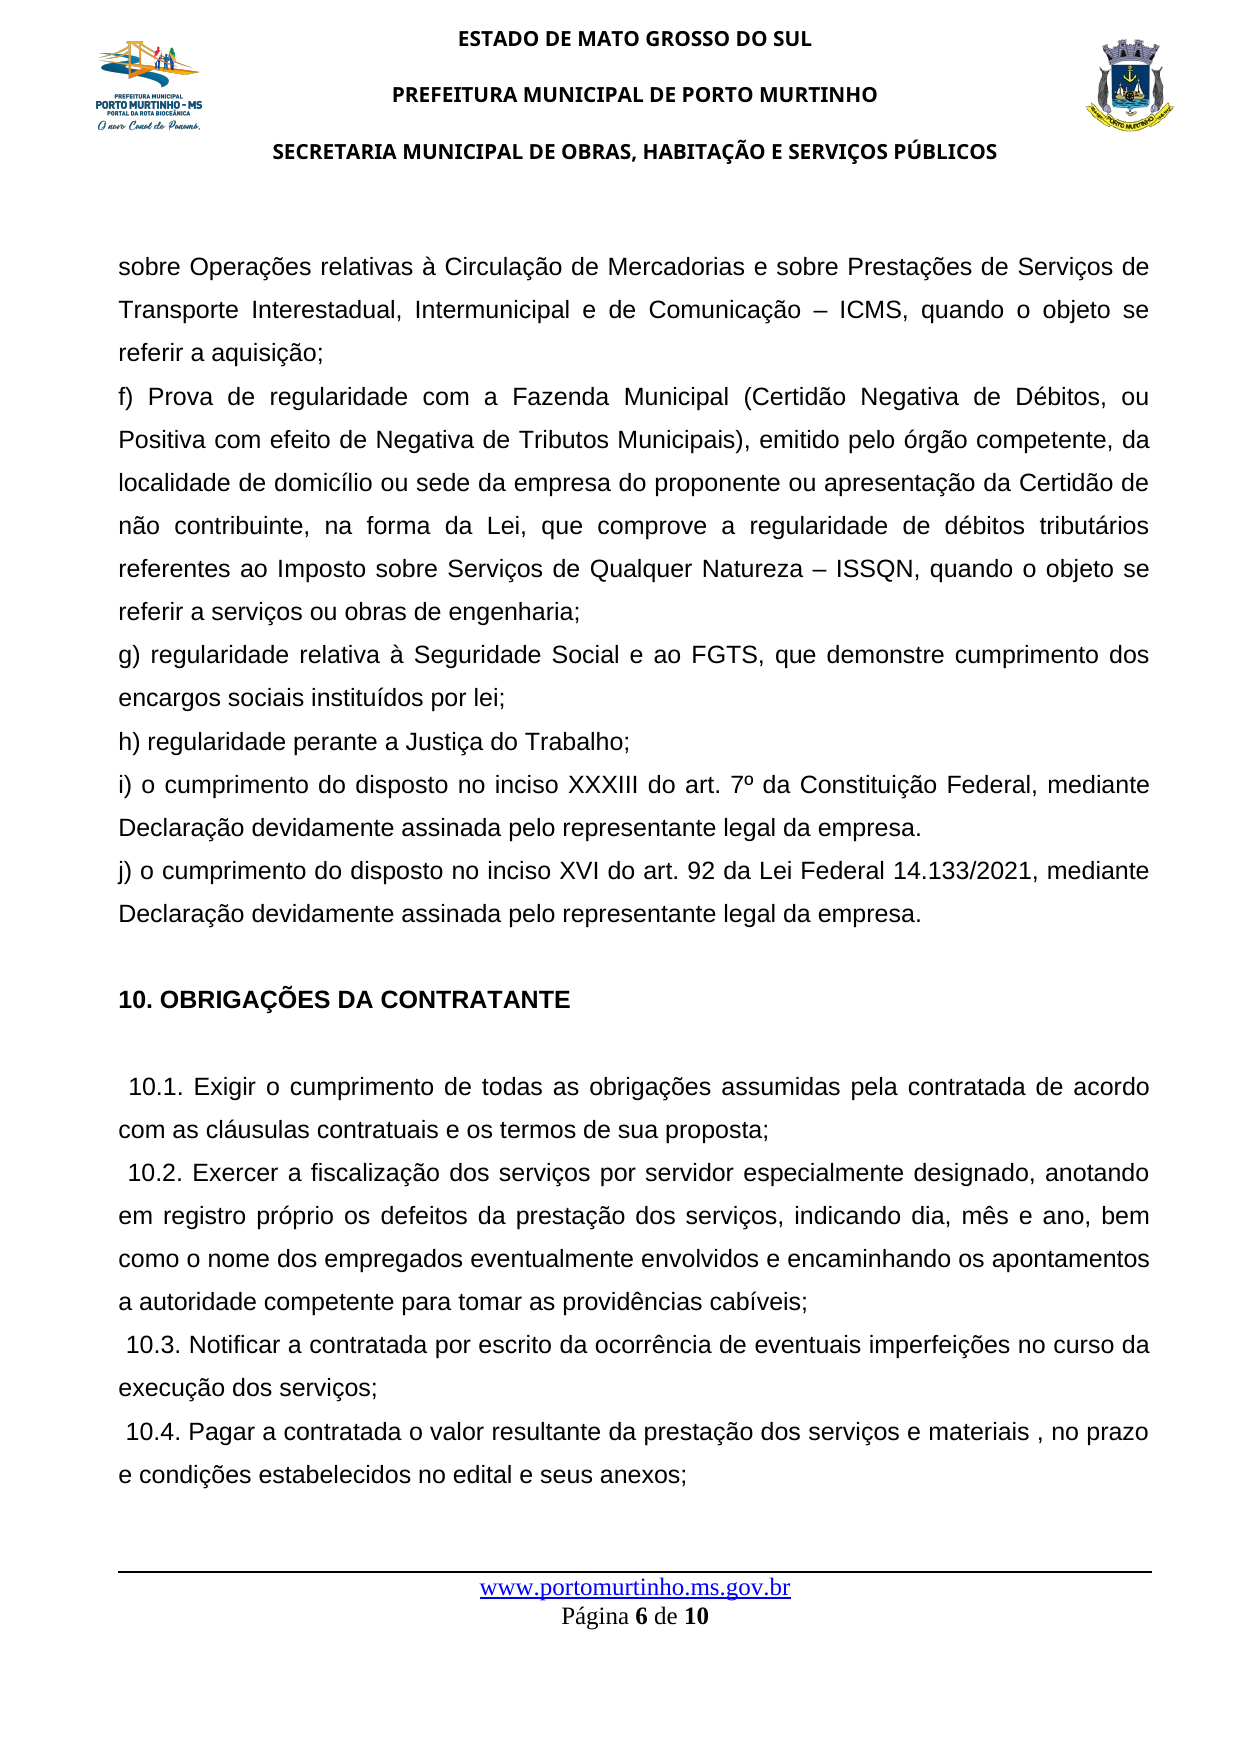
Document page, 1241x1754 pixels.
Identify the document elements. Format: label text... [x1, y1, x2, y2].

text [118, 252, 1152, 367]
text f) Prova de regularidade com a Fazenda Municipal (Certidão Negativa de Débitos, ou Positiva com efeito de Negativa de Tributos Municipais), emitido pelo órgão competente, da localidade de domicílio ou sede da empresa do proponente ou apresentação da Certidão de não contribuinte, na forma da Lei, que comprove a regularidade de débitos tributários referentes ao Imposto sobre Serviços de Qualquer Natureza – ISSQN, quando o objeto se referir a serviços ou obras de engenharia; [118, 381, 1152, 626]
text g) regularidade relativa à Seguridade Social e ao FGTS, que demonstre cumprimento dos encargos sociais instituídos por lei; [118, 640, 1152, 712]
text 10.3. Notificar a contratada por escrito da ocorrência de eventuais imperfeições no curso da execução dos serviços; [118, 1330, 1152, 1402]
subtitle 10.1. Exigir o cumprimento de todas as obrigações assumidas pela contratada de acordo com as cláusulas contratuais e os termos de sua proposta; [118, 1071, 1152, 1143]
text 10.2. Exercer a fiscalização dos serviços por servidor especialmente designado, anotando em registro próprio os defeitos da prestação dos serviços, indicando dia, mês e ano, bem como o nome dos empregados eventualmente envolvidos e encaminhando os apontamentos a autoridade competente para tomar as providências cabíveis; [118, 1158, 1152, 1316]
text j) o cumprimento do disposto no inciso XVI do art. 92 da Lei Federal 14.133/2021, mediante Declaração devidamente assinada pelo representante legal da empresa. [118, 856, 1152, 928]
text h) regularidade perante a Justiça do Trabalho; [118, 726, 1152, 755]
picture [88, 36, 209, 134]
subtitle 10. OBRIGAÇÕES DA CONTRATANTE [118, 985, 1152, 1014]
text 10.4. Pagar a contratada o valor resultante da prestação dos serviços e materiais , no prazo e condições estabelecidos no edital e seus anexos; [118, 1416, 1152, 1488]
text i) o cumprimento do disposto no inciso XXXIII do art. 7º da Constituição Federal, mediante Declaração devidamente assinada pelo representante legal da empresa. [118, 769, 1152, 841]
picture [1081, 37, 1175, 132]
